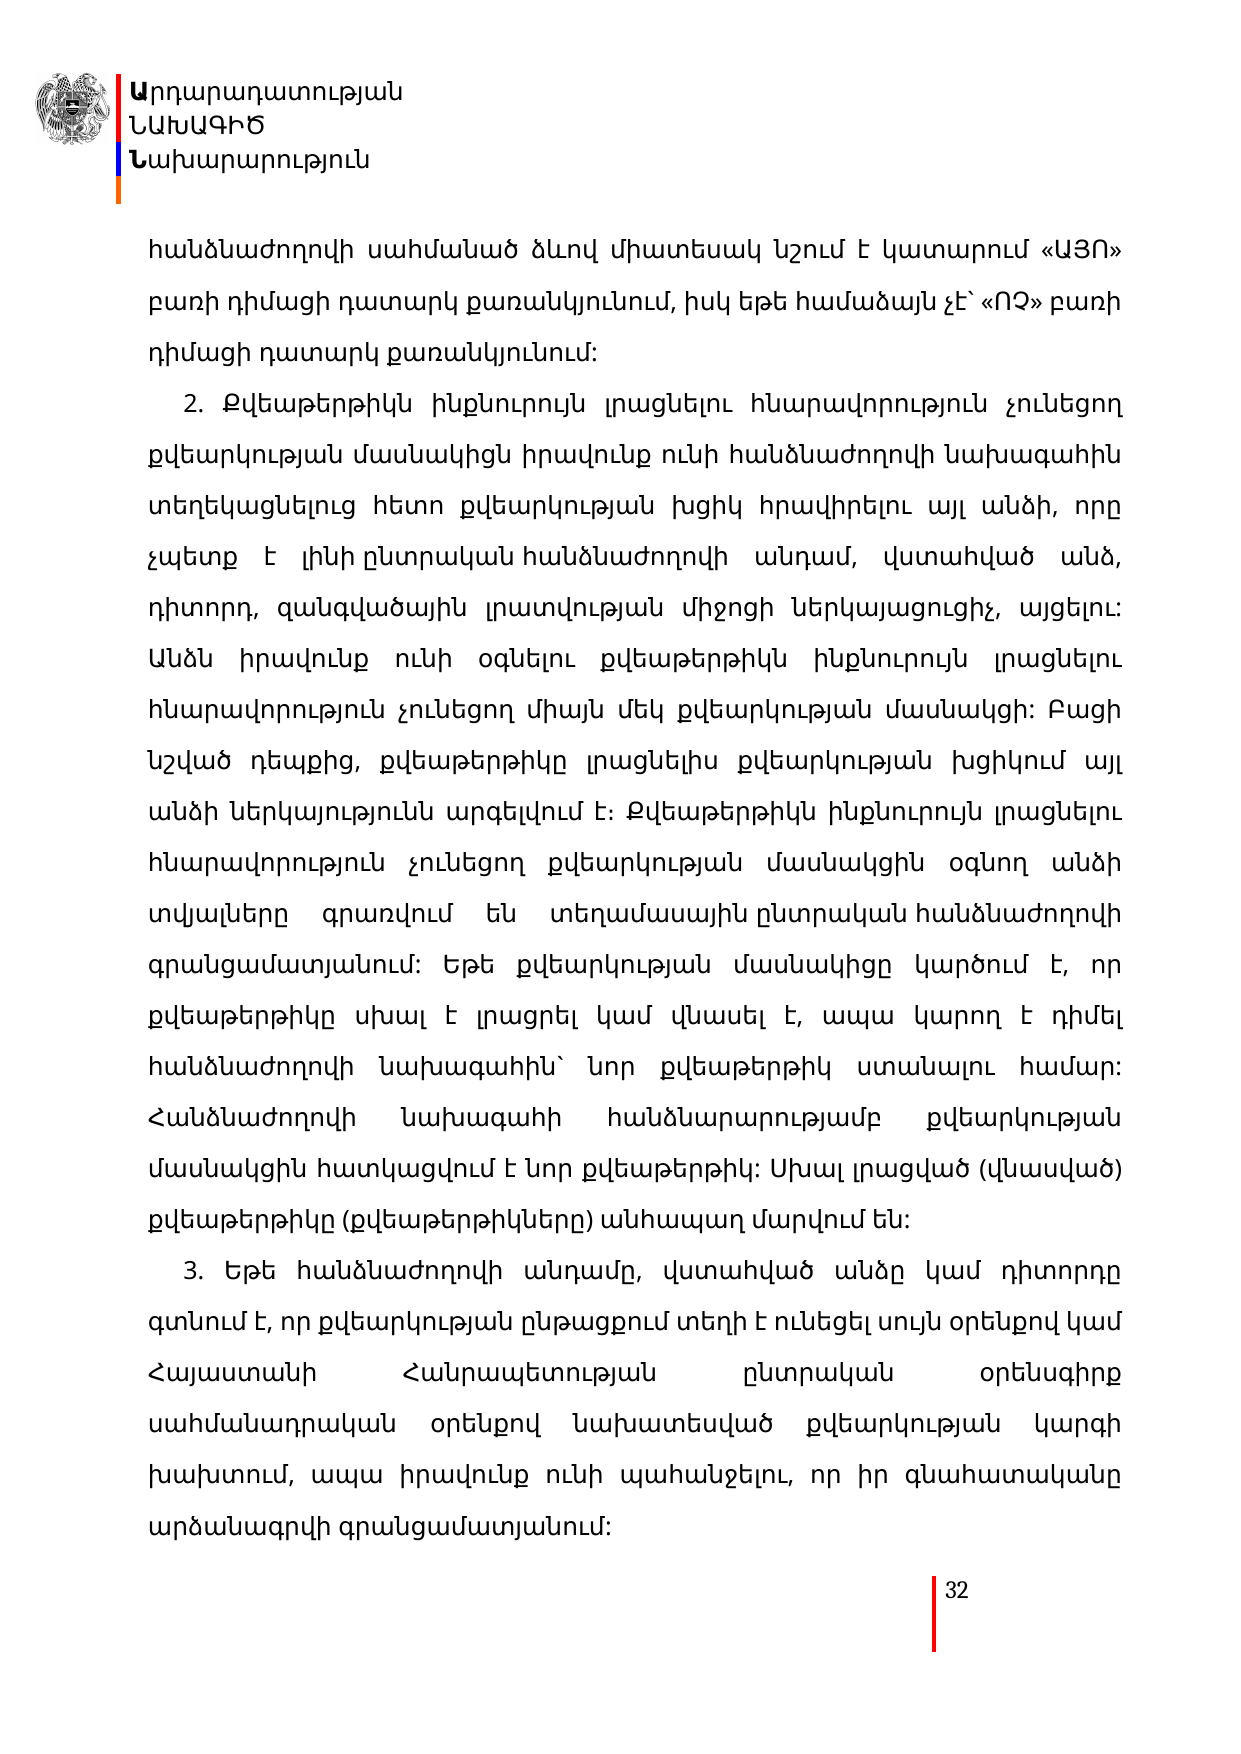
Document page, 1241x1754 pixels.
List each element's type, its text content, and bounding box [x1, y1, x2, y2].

text 2. Քվեաթերթիկն ինքնուրույն լրացնելու հնարավորություն չունեցող քվեարկության մասնակիցն իրավունք ունի հանձնաժողովի նախագահին տեղեկացնելուց հետո քվեարկության խցիկ հրավիրելու այլ անձի, որը չպետք է լինի ընտրական հանձնաժողովի անդամ, վստահված անձ, դիտորդ, զանգվածային լրատվության միջոցի ներկայացուցիչ, այցելու: Անձն իրավունք ունի օգնելու քվեաթերթիկն ինքնուրույն լրացնելու հնարավորություն չունեցող միայն մեկ քվեարկության մասնակցի: Բացի նշված դեպքից, քվեաթերթիկը լրացնելիս քվեարկության խցիկում այլ անձի ներկայությունն արգելվում է։ Քվեաթերթիկն ինքնուրույն լրացնելու հնարավորություն չունեցող քվեարկության մասնակցին օգնող անձի տվյալները գրառվում են տեղամասային ընտրական հանձնաժողովի գրանցամատյանում: Եթե քվեարկության մասնակիցը կարծում է, որ քվեաթերթիկը սխալ է լրացրել կամ վնասել է, ապա կարող է դիմել հանձնաժողովի նախագահին` նոր քվեաթերթիկ ստանալու համար: Հանձնաժողովի նախագահի հանձնարարությամբ քվեարկության մասնակցին հատկացվում է նոր քվեաթերթիկ: Սխալ լրացված (վնասված) քվեաթերթիկը (քվեաթերթիկները) անհապաղ մարվում են: [148, 385, 1122, 1236]
picture [35, 72, 110, 145]
text 3. Եթե հանձնաժողովի անդամը, վստահված անձը կամ դիտորդը գտնում է, որ քվեարկության ընթացքում տեղի է ունեցել սույն օրենքով կամ Հայաստանի Հանրապետության ընտրական օրենսգիրք սահմանադրական օրենքով նախատեսված քվեարկության կարգի խախտում, ապա իրավունք ունի պահանջելու, որ իր գնահատականը արձանագրվի գրանցամատյանում: [148, 1253, 1122, 1542]
